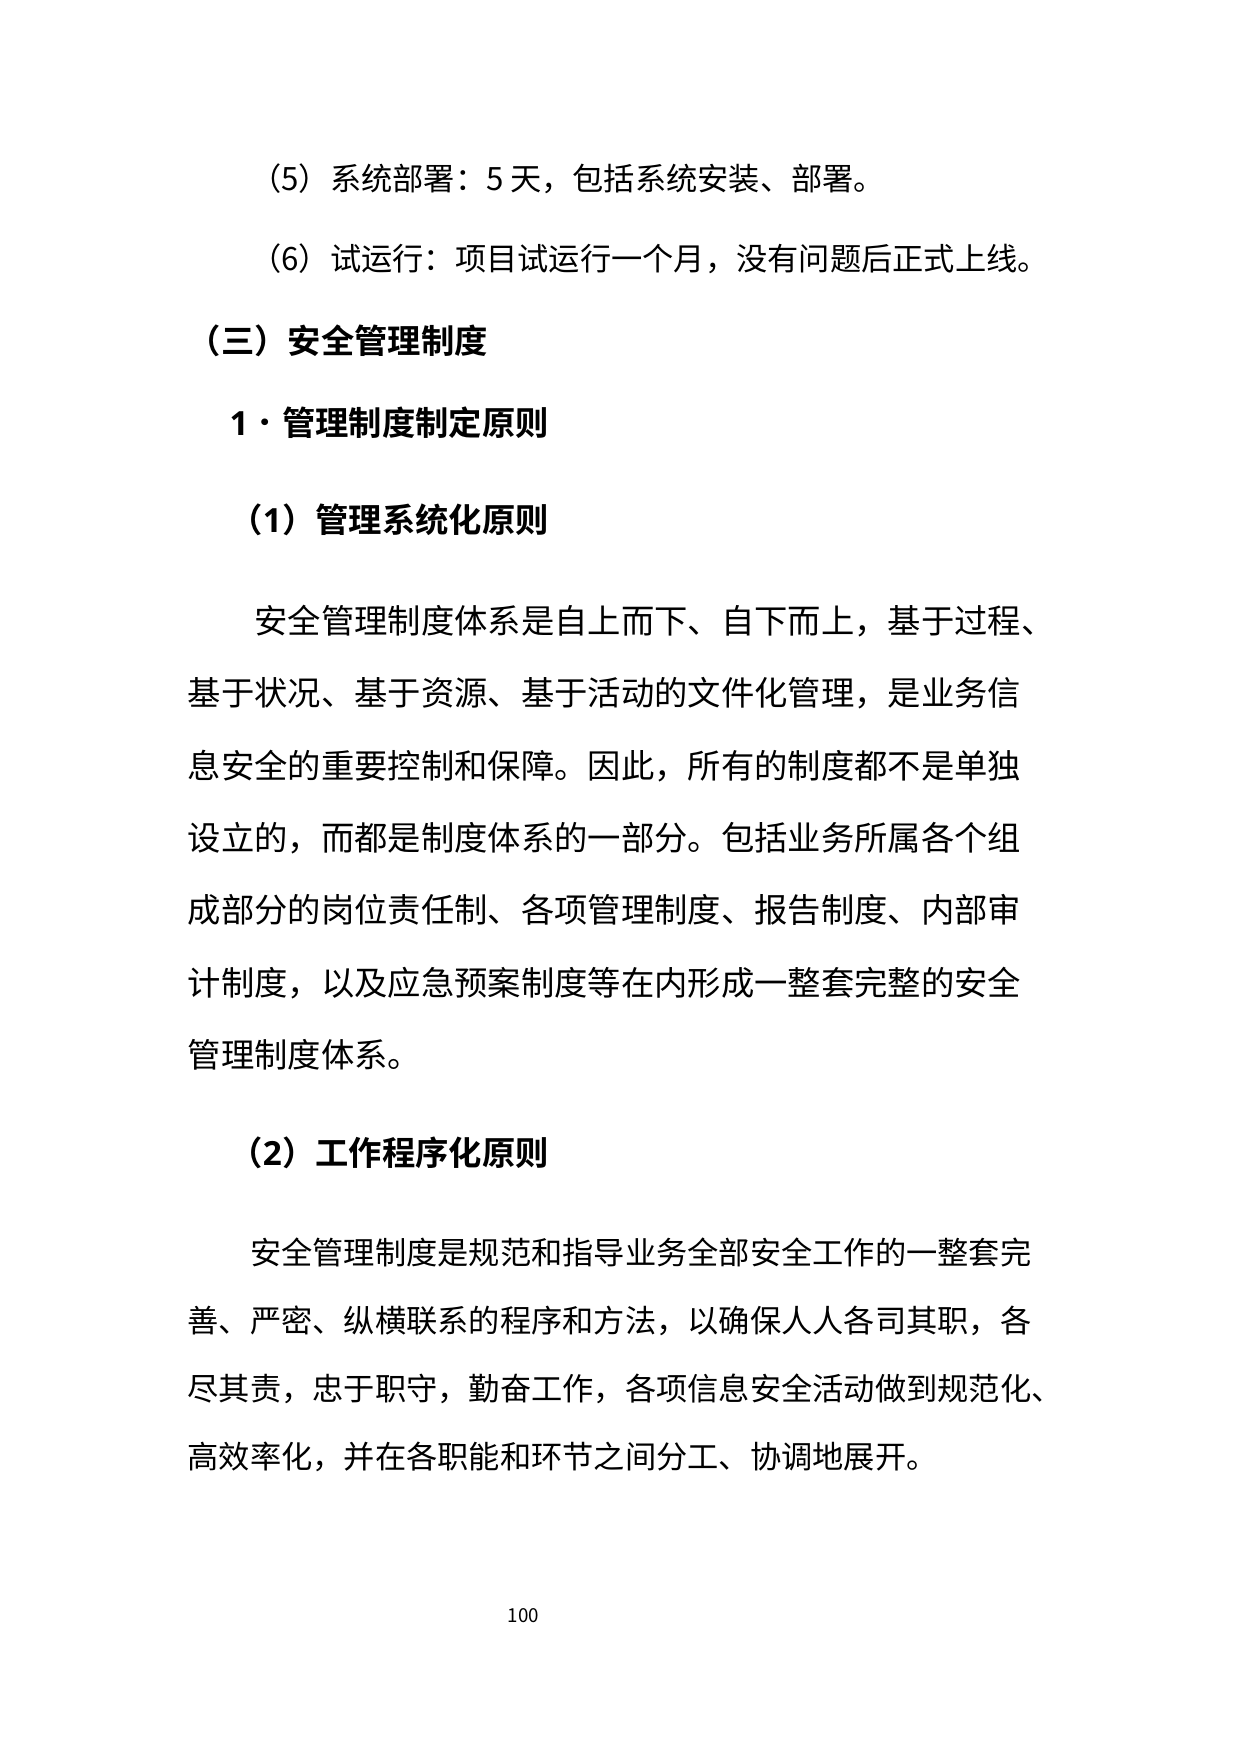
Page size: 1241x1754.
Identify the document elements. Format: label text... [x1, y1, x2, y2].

text （6）试运行：项目试运行一个月，没有问题后正式上线。 [187, 234, 1053, 279]
subtitle 工作程序化原则 [187, 1130, 1053, 1176]
subtitle 安全管理制度 [187, 314, 1053, 363]
subtitle 管理制度制定原则 [187, 399, 1053, 445]
subtitle 管理系统化原则 [187, 497, 1053, 542]
text 安全管理制度体系是自上而下、自下而上，基于过程、基于状况、基于资源、基于活动的文件化管理，是业务信息安全的重要控制和保障。因此，所有的制度都不是单独设立的，而都是制度体系的一部分。包括业务所属各个组成部分的岗位责任制、各项管理制度、报告制度、内部审计制度，以及应急预案制度等在内形成一整套完整的安全管理制度体系。 [187, 595, 1053, 1077]
text （5）系统部署：5天，包括系统安装、部署。 [187, 154, 1053, 199]
text 安全管理制度是规范和指导业务全部安全工作的一整套完善、严密、纵横联系的程序和方法，以确保人人各司其职，各尽其责，忠于职守，勤奋工作，各项信息安全活动做到规范化、高效率化，并在各职能和环节之间分工、协调地展开。 [187, 1228, 1053, 1477]
